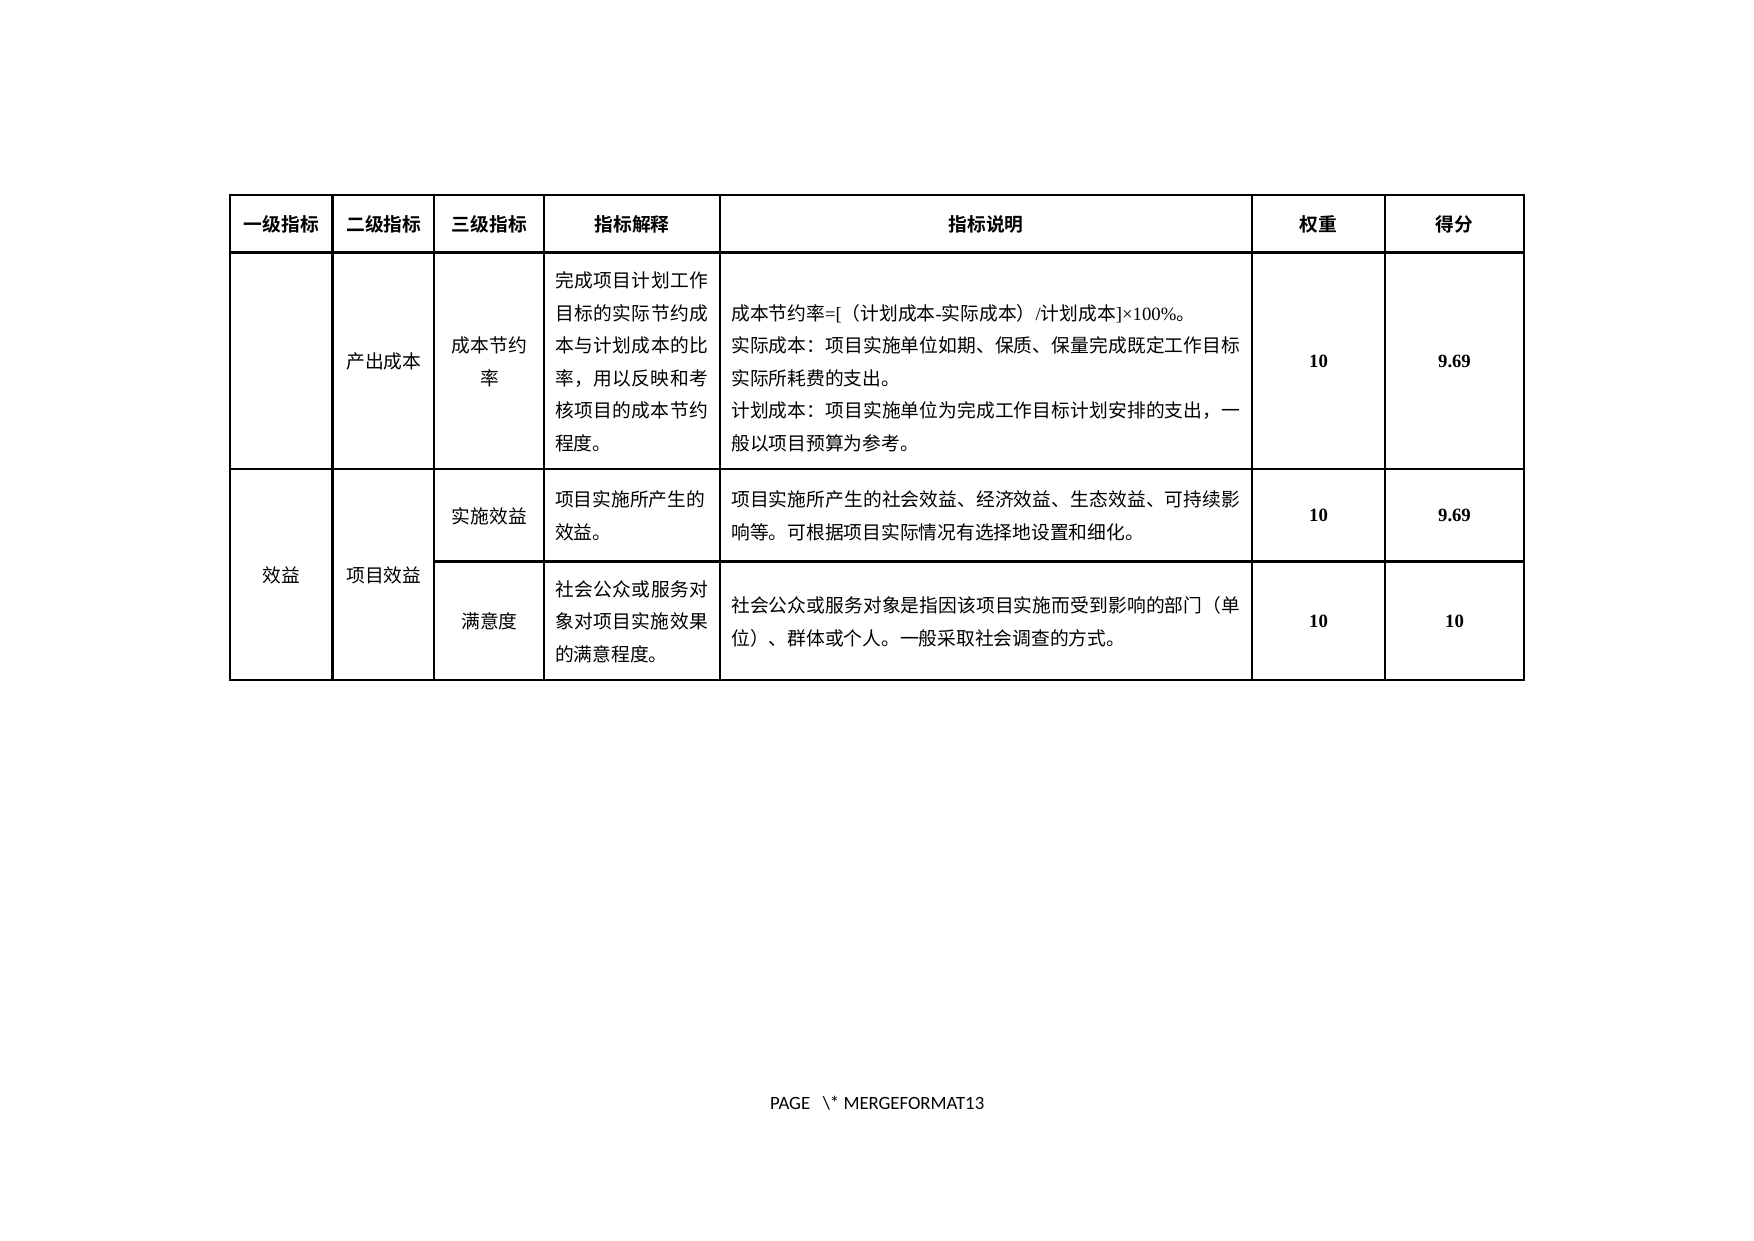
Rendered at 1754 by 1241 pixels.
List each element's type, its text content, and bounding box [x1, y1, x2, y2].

table_cell 10 [1253, 470, 1384, 560]
table_cell 项目效益 [334, 470, 433, 679]
table_header 一级指标 [231, 196, 331, 251]
table_cell 10 [1386, 563, 1523, 679]
table_cell 效益 [231, 470, 331, 679]
table_cell 满意度 [435, 563, 543, 679]
table_cell 9.69 [1386, 254, 1523, 468]
table_cell 完成项目计划工作目标的实际节约成本与计划成本的比率，用以反映和考核项目的成本节约程度。 [545, 254, 719, 468]
table_cell 社会公众或服务对象是指因该项目实施而受到影响的部门（单位）、群体或个人。一般采取社会调查的方式。 [721, 563, 1251, 679]
table_cell 成本节约率=[（计划成本-实际成本）/计划成本]×100%。 实际成本：项目实施单位如期、保质、保量完成既定工作目标实际所耗费的支出。 计划成本：项目实施单位为完成工作目标计划安排的支出，一般以项目预算为参考。 [721, 254, 1251, 468]
table_header 得分 [1386, 196, 1523, 251]
table_cell 产出成本 [334, 254, 433, 468]
table_cell 成本节约率 [435, 254, 543, 468]
table_cell 社会公众或服务对象对项目实施效果的满意程度。 [545, 563, 719, 679]
table_cell 10 [1253, 563, 1384, 679]
table_header 二级指标 [334, 196, 433, 251]
table_cell 10 [1253, 254, 1384, 468]
table_cell 实施效益 [435, 470, 543, 560]
table_header 指标解释 [545, 196, 719, 251]
table_header 权重 [1253, 196, 1384, 251]
table_cell 9.69 [1386, 470, 1523, 560]
table_header 三级指标 [435, 196, 543, 251]
table_header 指标说明 [721, 196, 1251, 251]
table_cell 项目实施所产生的效益。 [545, 470, 719, 560]
table_cell 项目实施所产生的社会效益、经济效益、生态效益、可持续影响等。可根据项目实际情况有选择地设置和细化。 [721, 470, 1251, 560]
